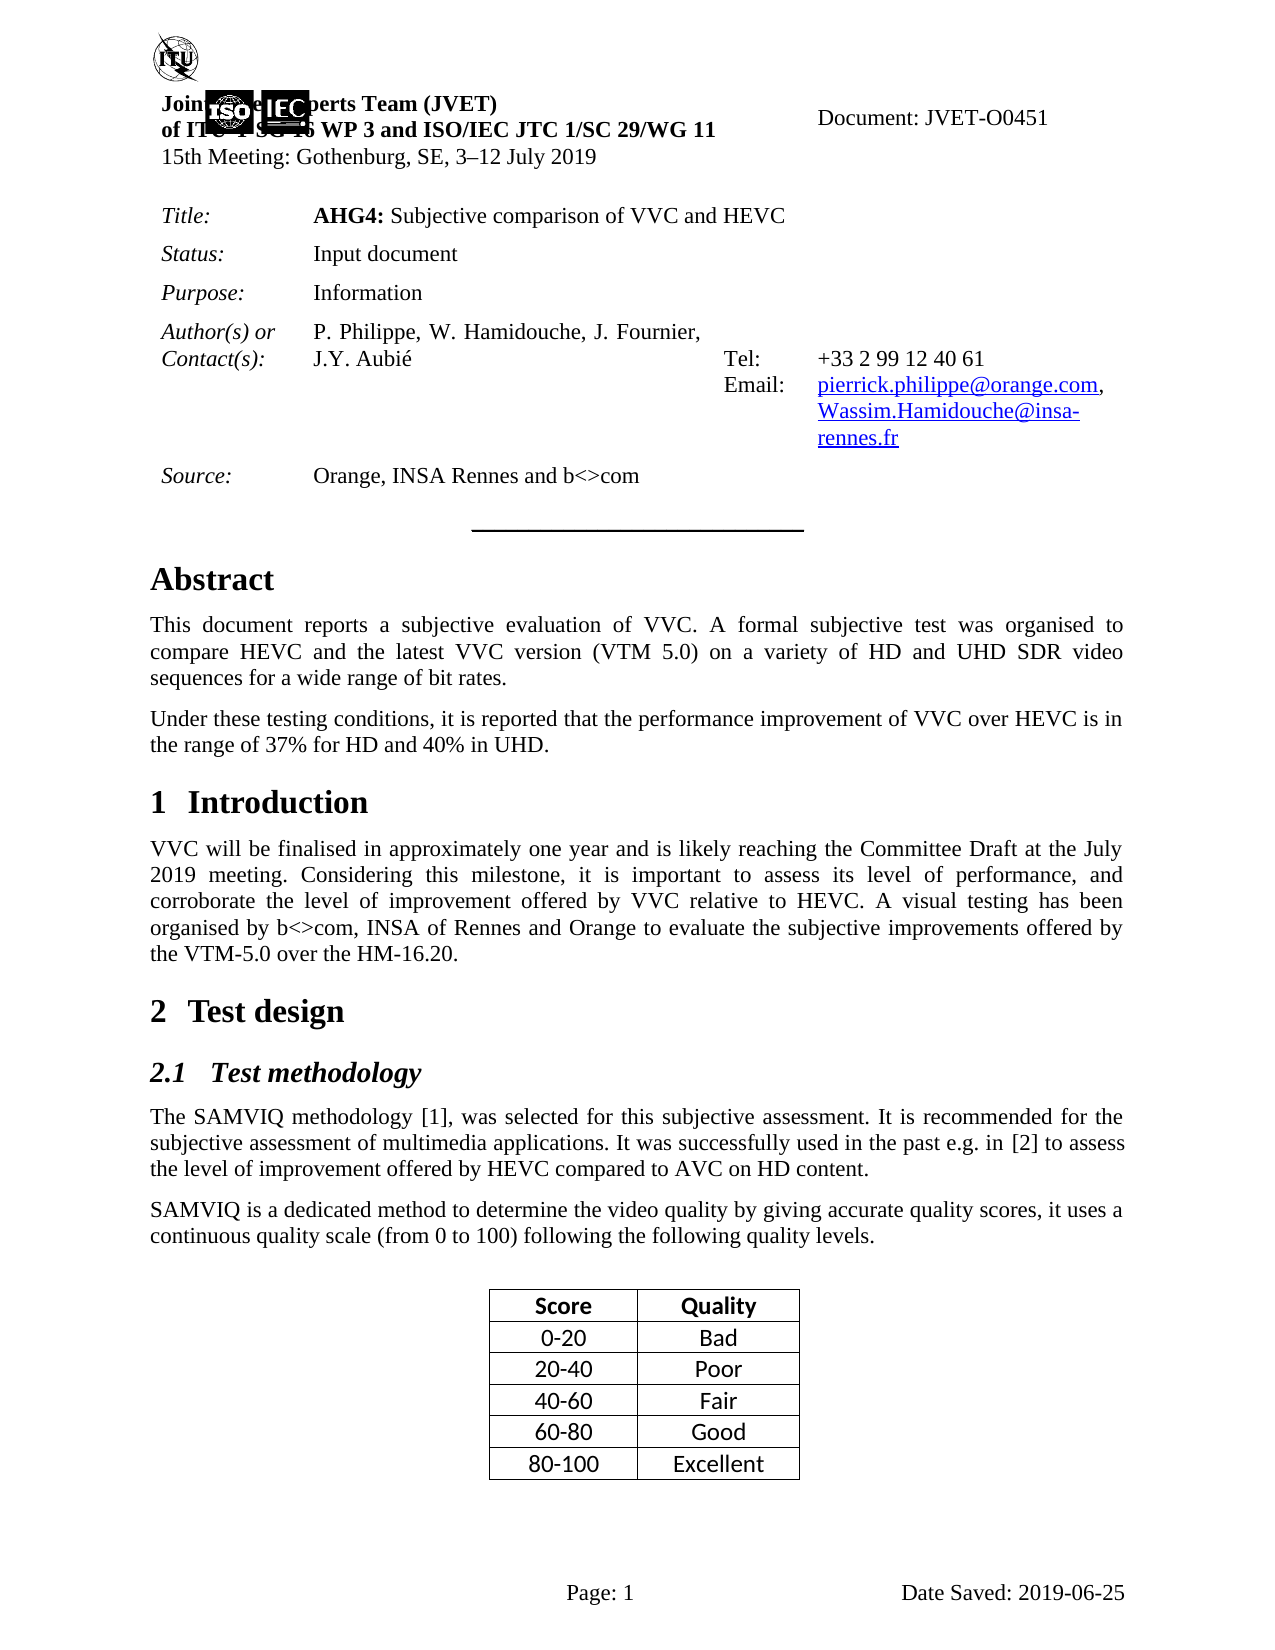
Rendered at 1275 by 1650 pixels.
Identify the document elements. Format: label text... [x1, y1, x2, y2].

table_cell Input document [302, 234, 1125, 273]
table_header Title: [150, 195, 302, 234]
table_cell Bad [638, 1322, 799, 1352]
table_cell Information [302, 273, 1125, 312]
subtitle Introduction [150, 782, 1125, 821]
text The SAMVIQ methodology [1], was selected for this subjective assessment. It is recommended for the subjective assessment of multimedia applications. It was successfully used in the past e.g. in [2] to assess the level of improvement offered by HEVC compared to AVC on HD content. [150, 1103, 1125, 1182]
table_cell +33 2 99 12 40 61 pierrick.philippe@orange.com, Wassim.Hamidouche@insa-rennes.fr [806, 312, 1125, 456]
table_cell Fair [638, 1385, 799, 1415]
table_cell Tel: Email: [713, 312, 806, 456]
table_cell 0-20 [490, 1322, 637, 1352]
table_cell P. Philippe, W. Hamidouche, J. Fournier, J.Y. Aubié [302, 312, 712, 456]
table_cell Poor [638, 1353, 799, 1384]
table_cell 60-80 [490, 1416, 637, 1447]
table_cell Orange, INSA Rennes and b<>com [302, 456, 1125, 495]
table_header Quality [638, 1290, 799, 1321]
table_cell Purpose: [150, 273, 302, 312]
text Under these testing conditions, it is reported that the performance improvement of VVC over HEVC is in the range of 37% for HD and 40% in UHD. [150, 705, 1125, 757]
table_cell 20-40 [490, 1353, 637, 1384]
table_cell 40-60 [490, 1385, 637, 1415]
text _____________________________ [150, 508, 1125, 534]
table_cell Excellent [638, 1448, 799, 1478]
table_header Score [490, 1290, 637, 1321]
subtitle Abstract [150, 559, 1125, 597]
picture [205, 90, 254, 134]
table_cell Author(s) or Contact(s): [150, 312, 302, 456]
table_cell Status: [150, 234, 302, 273]
table_cell 80-100 [490, 1448, 637, 1478]
subtitle Test design [150, 992, 1125, 1030]
subtitle Test methodology [150, 1055, 1125, 1088]
table_cell Source: [150, 456, 302, 495]
text SAMVIQ is a dedicated method to determine the video quality by giving accurate quality scores, it uses a continuous quality scale (from 0 to 100) following the following quality levels. [150, 1196, 1125, 1249]
table_header Document: JVET-O0451 [806, 90, 1125, 169]
table_cell Good [638, 1416, 799, 1447]
text This document reports a subjective evaluation of VVC. A formal subjective test was organised to compare HEVC and the latest VVC version (VTM 5.0) on a variety of HD and UHD SDR video sequences for a wide range of bit rates. [150, 611, 1125, 691]
picture [261, 90, 310, 134]
table_header AHG4: Subjective comparison of VVC and HEVC [302, 195, 1125, 234]
text VVC will be finalised in approximately one year and is likely reaching the Committee Draft at the July 2019 meeting. Considering this milestone, it is important to assess its level of performance, and corroborate the level of improvement offered by VVC relative to HEVC. A visual testing has been organised by b<>com, INSA of Rennes and Orange to evaluate the subjective improvements offered by the VTM-5.0 over the HM-16.20. [150, 835, 1125, 967]
table_header Joint Video Experts Team (JVET) of ITU-T SG 16 WP 3 and ISO/IEC JTC 1/SC 29/WG 11 15th Meeting: Gothenburg, SE, 3–12 July 2019 [150, 90, 806, 169]
